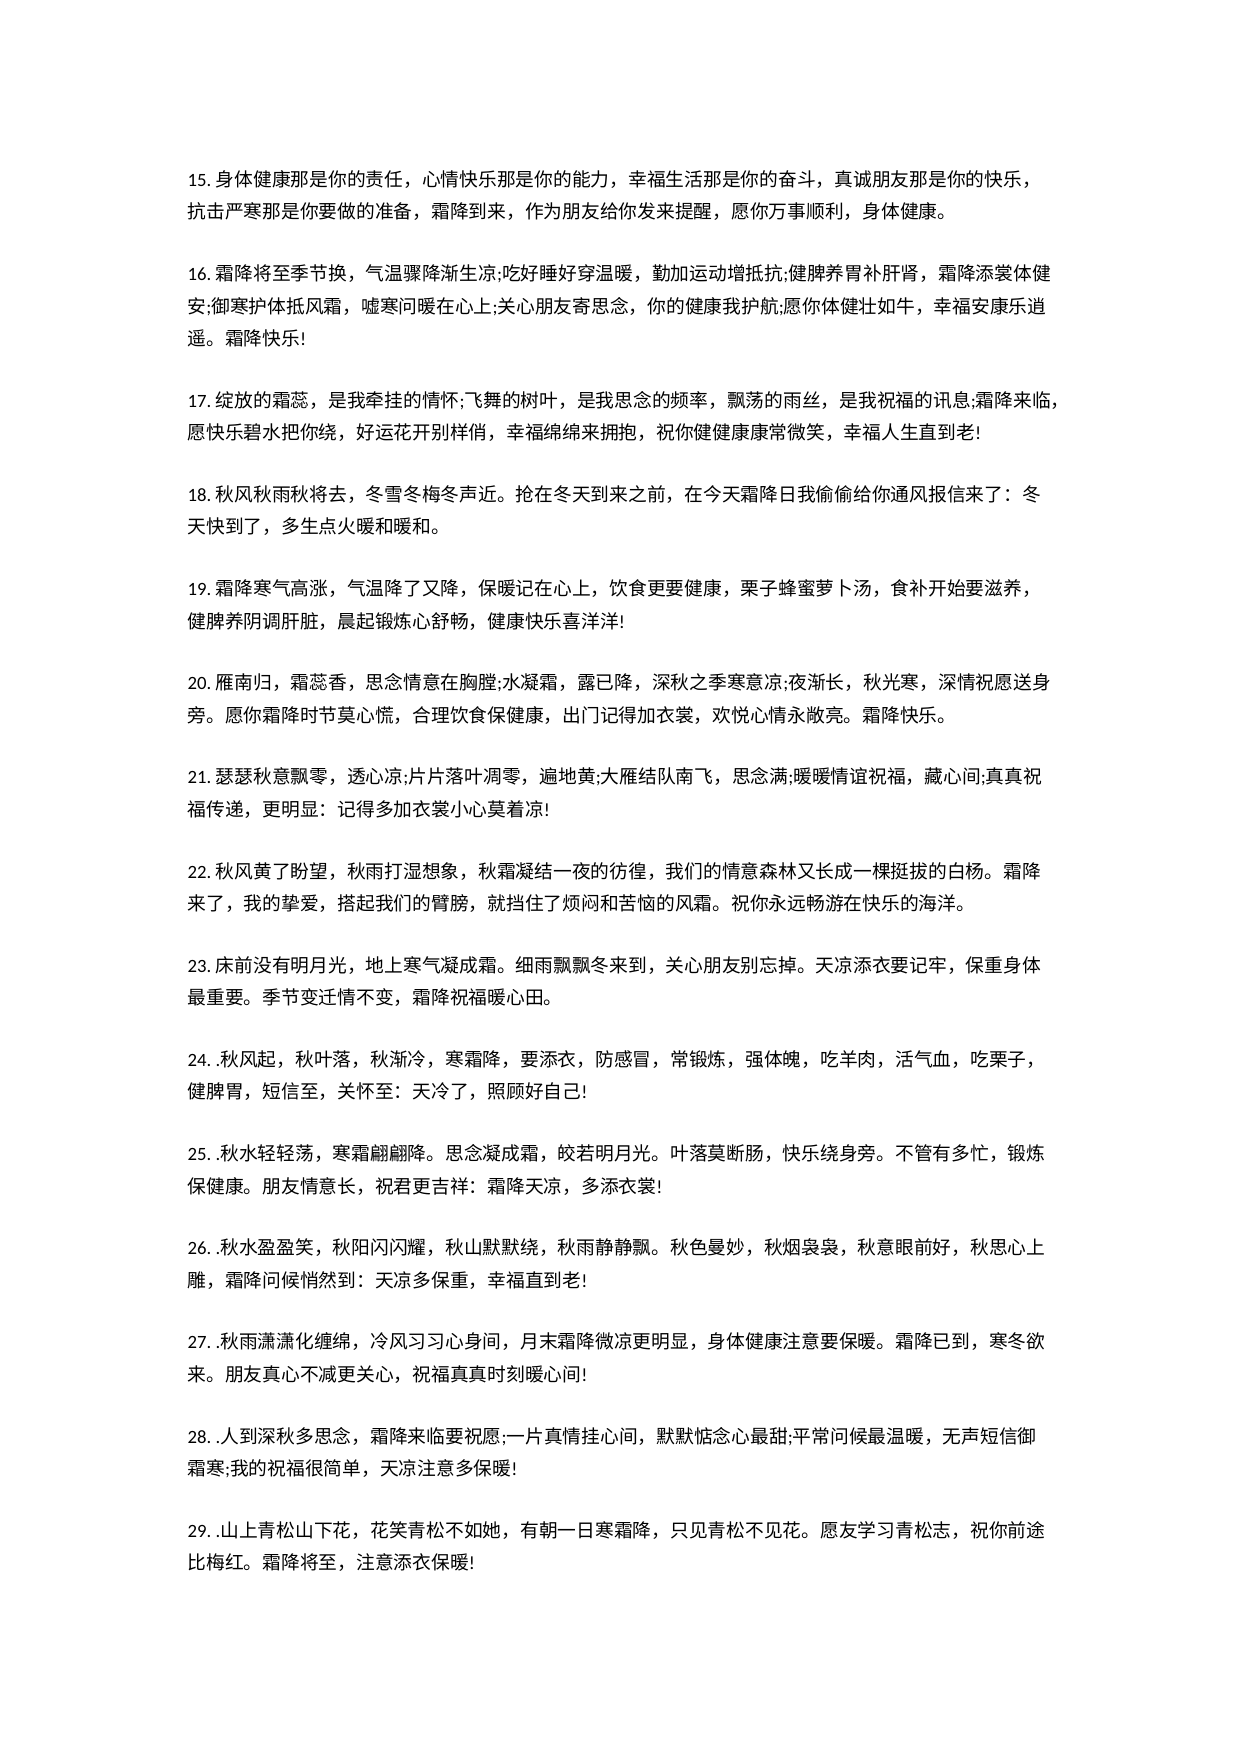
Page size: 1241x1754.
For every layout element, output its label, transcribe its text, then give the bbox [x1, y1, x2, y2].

text 17. 绽放的霜蕊，是我牵挂的情怀;飞舞的树叶，是我思念的频率，飘荡的雨丝，是我祝福的讯息;霜降来临，愿快乐碧水把你绕，好运花开别样俏，幸福绵绵来拥抱，祝你健健康康常微笑，幸福人生直到老! [187, 383, 1053, 448]
text 15. 身体健康那是你的责任，心情快乐那是你的能力，幸福生活那是你的奋斗，真诚朋友那是你的快乐，抗击严寒那是你要做的准备，霜降到来，作为朋友给你发来提醒，愿你万事顺利，身体健康。 [187, 162, 1053, 227]
text 18. 秋风秋雨秋将去，冬雪冬梅冬声近。抢在冬天到来之前，在今天霜降日我偷偷给你通风报信来了：冬天快到了，多生点火暖和暖和。 [187, 477, 1053, 542]
text 25. .秋水轻轻荡，寒霜翩翩降。思念凝成霜，皎若明月光。叶落莫断肠，快乐绕身旁。不管有多忙，锻炼保健康。朋友情意长，祝君更吉祥：霜降天凉，多添衣裳! [187, 1136, 1053, 1201]
text 27. .秋雨潇潇化缠绵，冷风习习心身间，月末霜降微凉更明显，身体健康注意要保暖。霜降已到，寒冬欲来。朋友真心不减更关心，祝福真真时刻暖心间! [187, 1324, 1053, 1389]
text 28. .人到深秋多思念，霜降来临要祝愿;一片真情挂心间，默默惦念心最甜;平常问候最温暖，无声短信御霜寒;我的祝福很简单，天凉注意多保暖! [187, 1419, 1053, 1484]
text 20. 雁南归，霜蕊香，思念情意在胸膛;水凝霜，露已降，深秋之季寒意凉;夜渐长，秋光寒，深情祝愿送身旁。愿你霜降时节莫心慌，合理饮食保健康，出门记得加衣裳，欢悦心情永敞亮。霜降快乐。 [187, 665, 1053, 730]
text 26. .秋水盈盈笑，秋阳闪闪耀，秋山默默绕，秋雨静静飘。秋色曼妙，秋烟袅袅，秋意眼前好，秋思心上雕，霜降问候悄然到：天凉多保重，幸福直到老! [187, 1230, 1053, 1295]
text 21. 瑟瑟秋意飘零，透心凉;片片落叶凋零，遍地黄;大雁结队南飞，思念满;暖暖情谊祝福，藏心间;真真祝福传递，更明显：记得多加衣裳小心莫着凉! [187, 759, 1053, 824]
text 24. .秋风起，秋叶落，秋渐冷，寒霜降，要添衣，防感冒，常锻炼，强体魄，吃羊肉，活气血，吃栗子，健脾胃，短信至，关怀至：天冷了，照顾好自己! [187, 1042, 1053, 1107]
text 22. 秋风黄了盼望，秋雨打湿想象，秋霜凝结一夜的彷徨，我们的情意森林又长成一棵挺拔的白杨。霜降来了，我的挚爱，搭起我们的臂膀，就挡住了烦闷和苦恼的风霜。祝你永远畅游在快乐的海洋。 [187, 854, 1053, 919]
text 23. 床前没有明月光，地上寒气凝成霜。细雨飘飘冬来到，关心朋友别忘掉。天凉添衣要记牢，保重身体最重要。季节变迁情不变，霜降祝福暖心田。 [187, 948, 1053, 1013]
text 16. 霜降将至季节换，气温骤降渐生凉;吃好睡好穿温暖，勤加运动增抵抗;健脾养胃补肝肾，霜降添裳体健安;御寒护体抵风霜，嘘寒问暖在心上;关心朋友寄思念，你的健康我护航;愿你体健壮如牛，幸福安康乐逍遥。霜降快乐! [187, 256, 1053, 354]
text 29. .山上青松山下花，花笑青松不如她，有朝一日寒霜降，只见青松不见花。愿友学习青松志，祝你前途比梅红。霜降将至，注意添衣保暖! [187, 1513, 1053, 1578]
text 19. 霜降寒气高涨，气温降了又降，保暖记在心上，饮食更要健康，栗子蜂蜜萝卜汤，食补开始要滋养，健脾养阴调肝脏，晨起锻炼心舒畅，健康快乐喜洋洋! [187, 571, 1053, 636]
